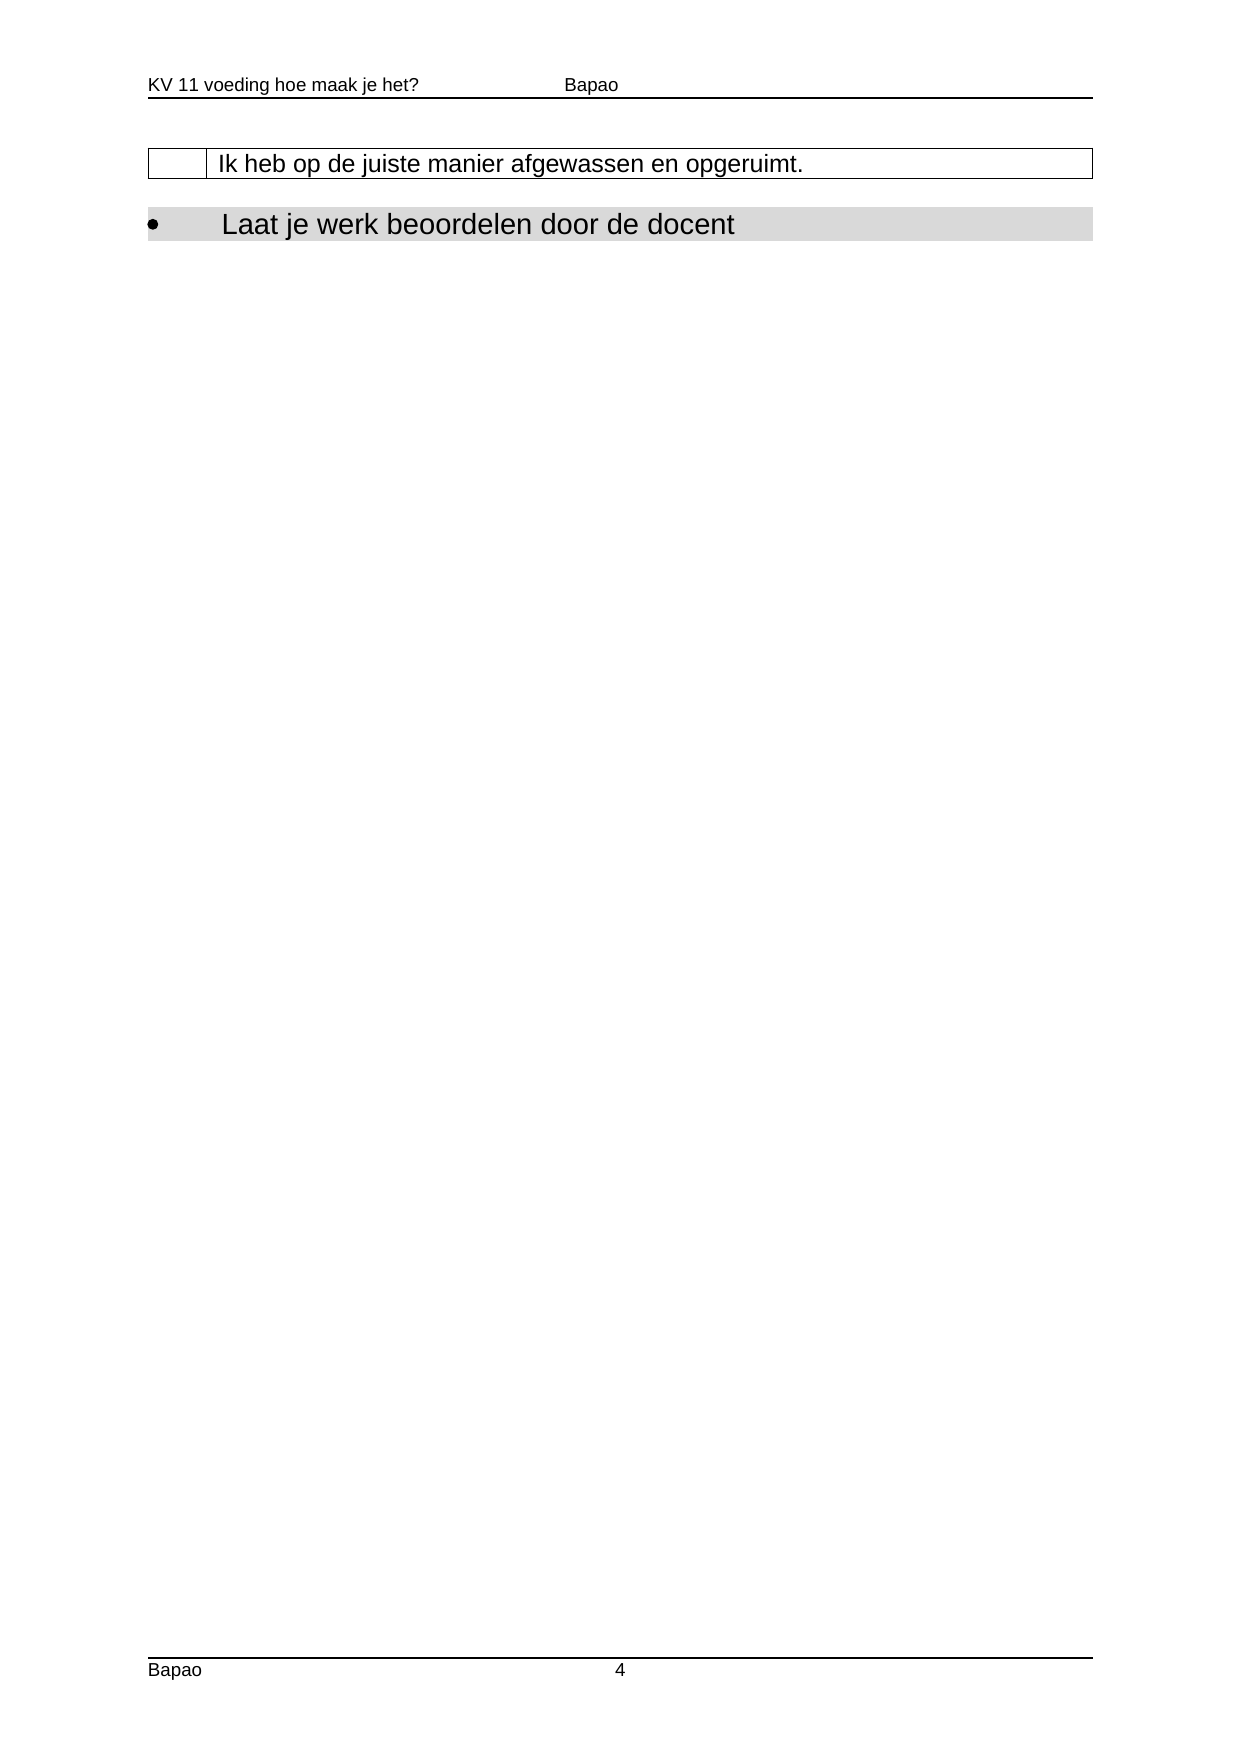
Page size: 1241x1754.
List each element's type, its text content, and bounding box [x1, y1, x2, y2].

table_cell Ik heb op de juiste manier afgewassen en opgeruimt. [207, 149, 1092, 177]
table_cell [149, 149, 206, 177]
subtitle Laat je werk beoordelen door de docent [148, 207, 1093, 241]
